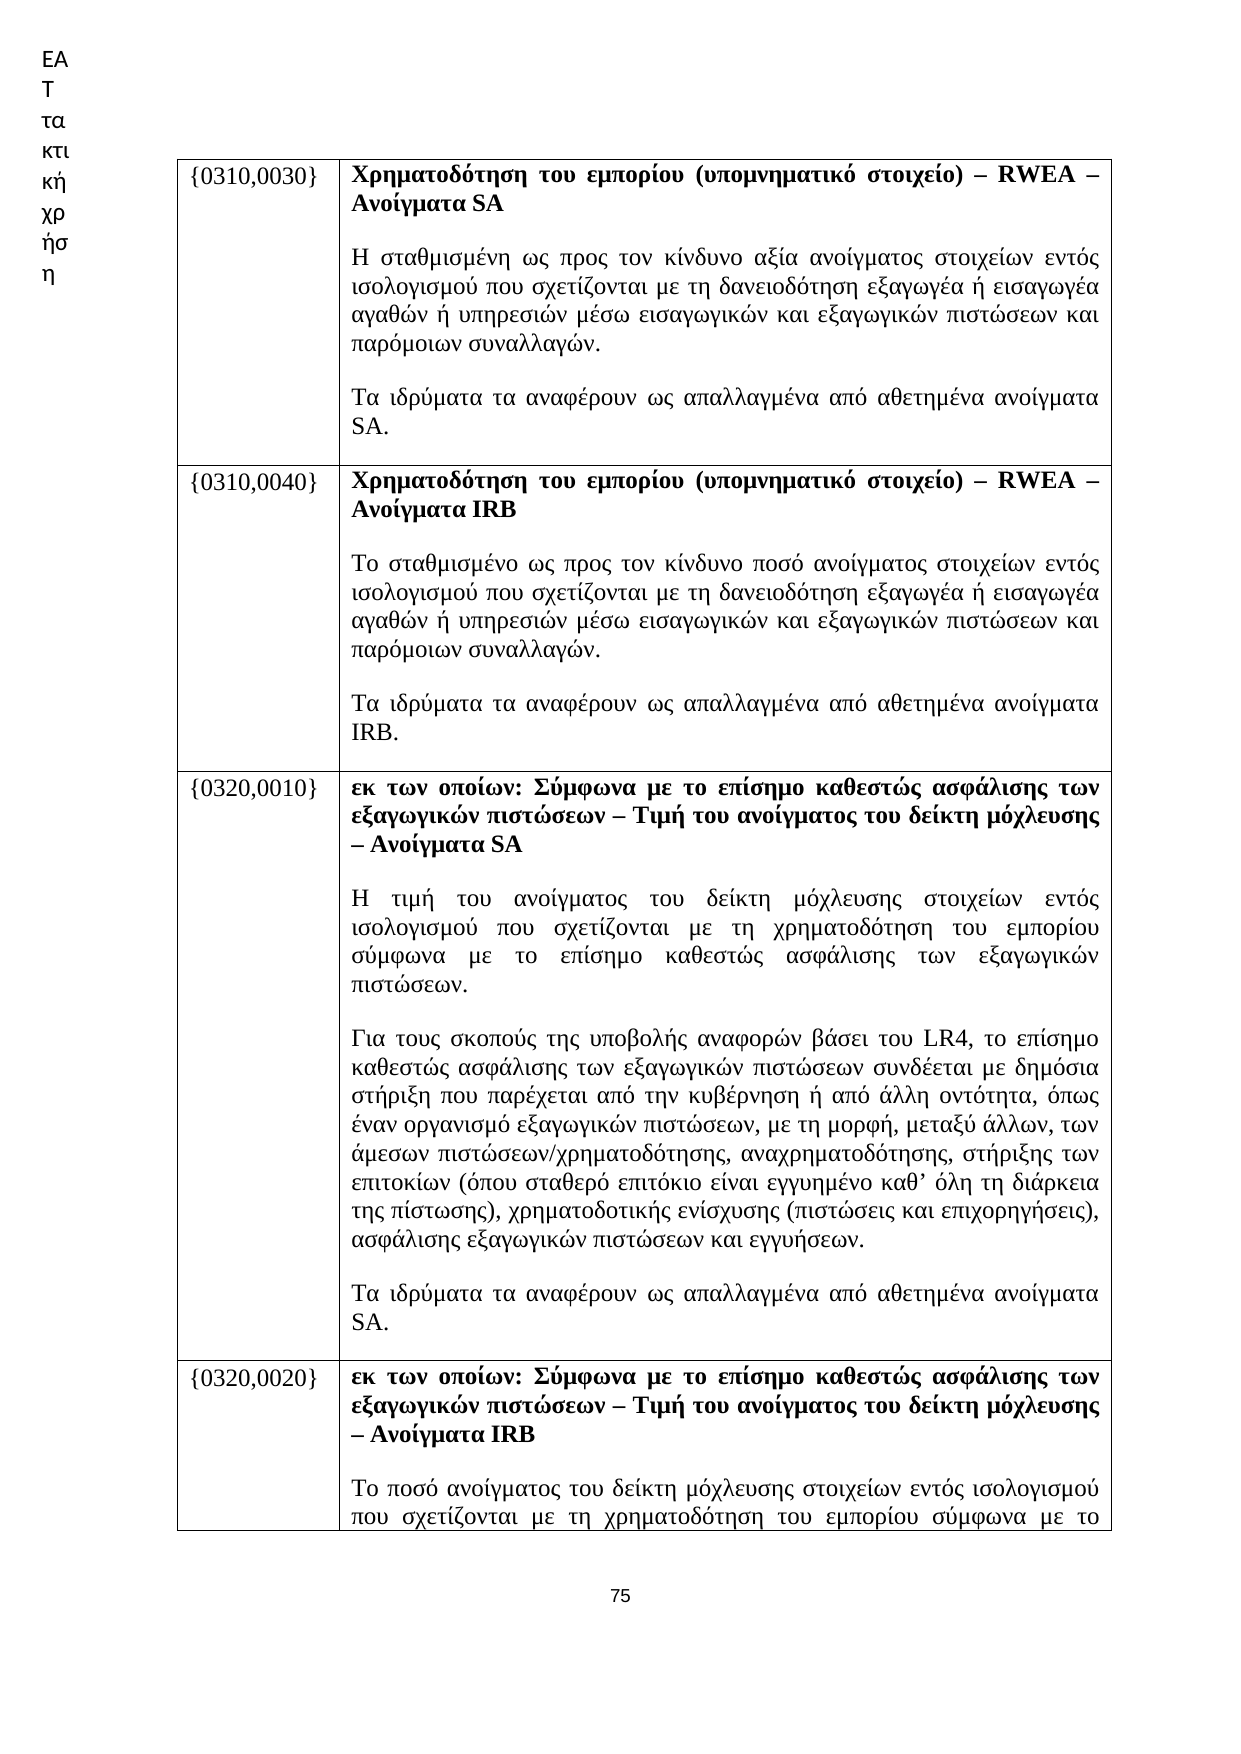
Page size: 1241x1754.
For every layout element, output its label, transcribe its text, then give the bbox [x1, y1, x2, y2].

table_cell Χρηματοδότηση του εμπορίου (υπομνηματικό στοιχείο) – RWEA – Ανοίγματα IRB Το σταθμισμένο ως προς τον κίνδυνο ποσό ανοίγματος στοιχείων εντός ισολογισμού που σχετίζονται με τη δανειοδότηση εξαγωγέα ή εισαγωγέα αγαθών ή υπηρεσιών μέσω εισαγωγικών και εξαγωγικών πιστώσεων και παρόμοιων συναλλαγών. Τα ιδρύματα τα αναφέρουν ως απαλλαγμένα από αθετημένα ανοίγματα IRB. [340, 466, 1111, 771]
table_cell {0310,0040} [178, 466, 339, 771]
table_cell {0320,0020} [178, 1361, 339, 1530]
table_cell {0320,0010} [178, 772, 339, 1360]
table_cell {0310,0030} [178, 160, 339, 464]
table_cell εκ των οποίων: Σύμφωνα με το επίσημο καθεστώς ασφάλισης των εξαγωγικών πιστώσεων – Τιμή του ανοίγματος του δείκτη μόχλευσης – Ανοίγματα SA Η τιμή του ανοίγματος του δείκτη μόχλευσης στοιχείων εντός ισολογισμού που σχετίζονται με τη χρηματοδότηση του εμπορίου σύμφωνα με το επίσημο καθεστώς ασφάλισης των εξαγωγικών πιστώσεων. Για τους σκοπούς της υποβολής αναφορών βάσει του LR4, το επίσημο καθεστώς ασφάλισης των εξαγωγικών πιστώσεων συνδέεται με δημόσια στήριξη που παρέχεται από την κυβέρνηση ή από άλλη οντότητα, όπως έναν οργανισμό εξαγωγικών πιστώσεων, με τη μορφή, μεταξύ άλλων, των άμεσων πιστώσεων/χρηματοδότησης, αναχρηματοδότησης, στήριξης των επιτοκίων (όπου σταθερό επιτόκιο είναι εγγυημένο καθ’ όλη τη διάρκεια της πίστωσης), χρηματοδοτικής ενίσχυσης (πιστώσεις και επιχορηγήσεις), ασφάλισης εξαγωγικών πιστώσεων και εγγυήσεων. Τα ιδρύματα τα αναφέρουν ως απαλλαγμένα από αθετημένα ανοίγματα SA. [340, 772, 1111, 1360]
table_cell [340, 1361, 1111, 1530]
table_cell Χρηματοδότηση του εμπορίου (υπομνηματικό στοιχείο) – RWEA – Ανοίγματα SA Η σταθμισμένη ως προς τον κίνδυνο αξία ανοίγματος στοιχείων εντός ισολογισμού που σχετίζονται με τη δανειοδότηση εξαγωγέα ή εισαγωγέα αγαθών ή υπηρεσιών μέσω εισαγωγικών και εξαγωγικών πιστώσεων και παρόμοιων συναλλαγών. Τα ιδρύματα τα αναφέρουν ως απαλλαγμένα από αθετημένα ανοίγματα SA. [340, 160, 1111, 464]
